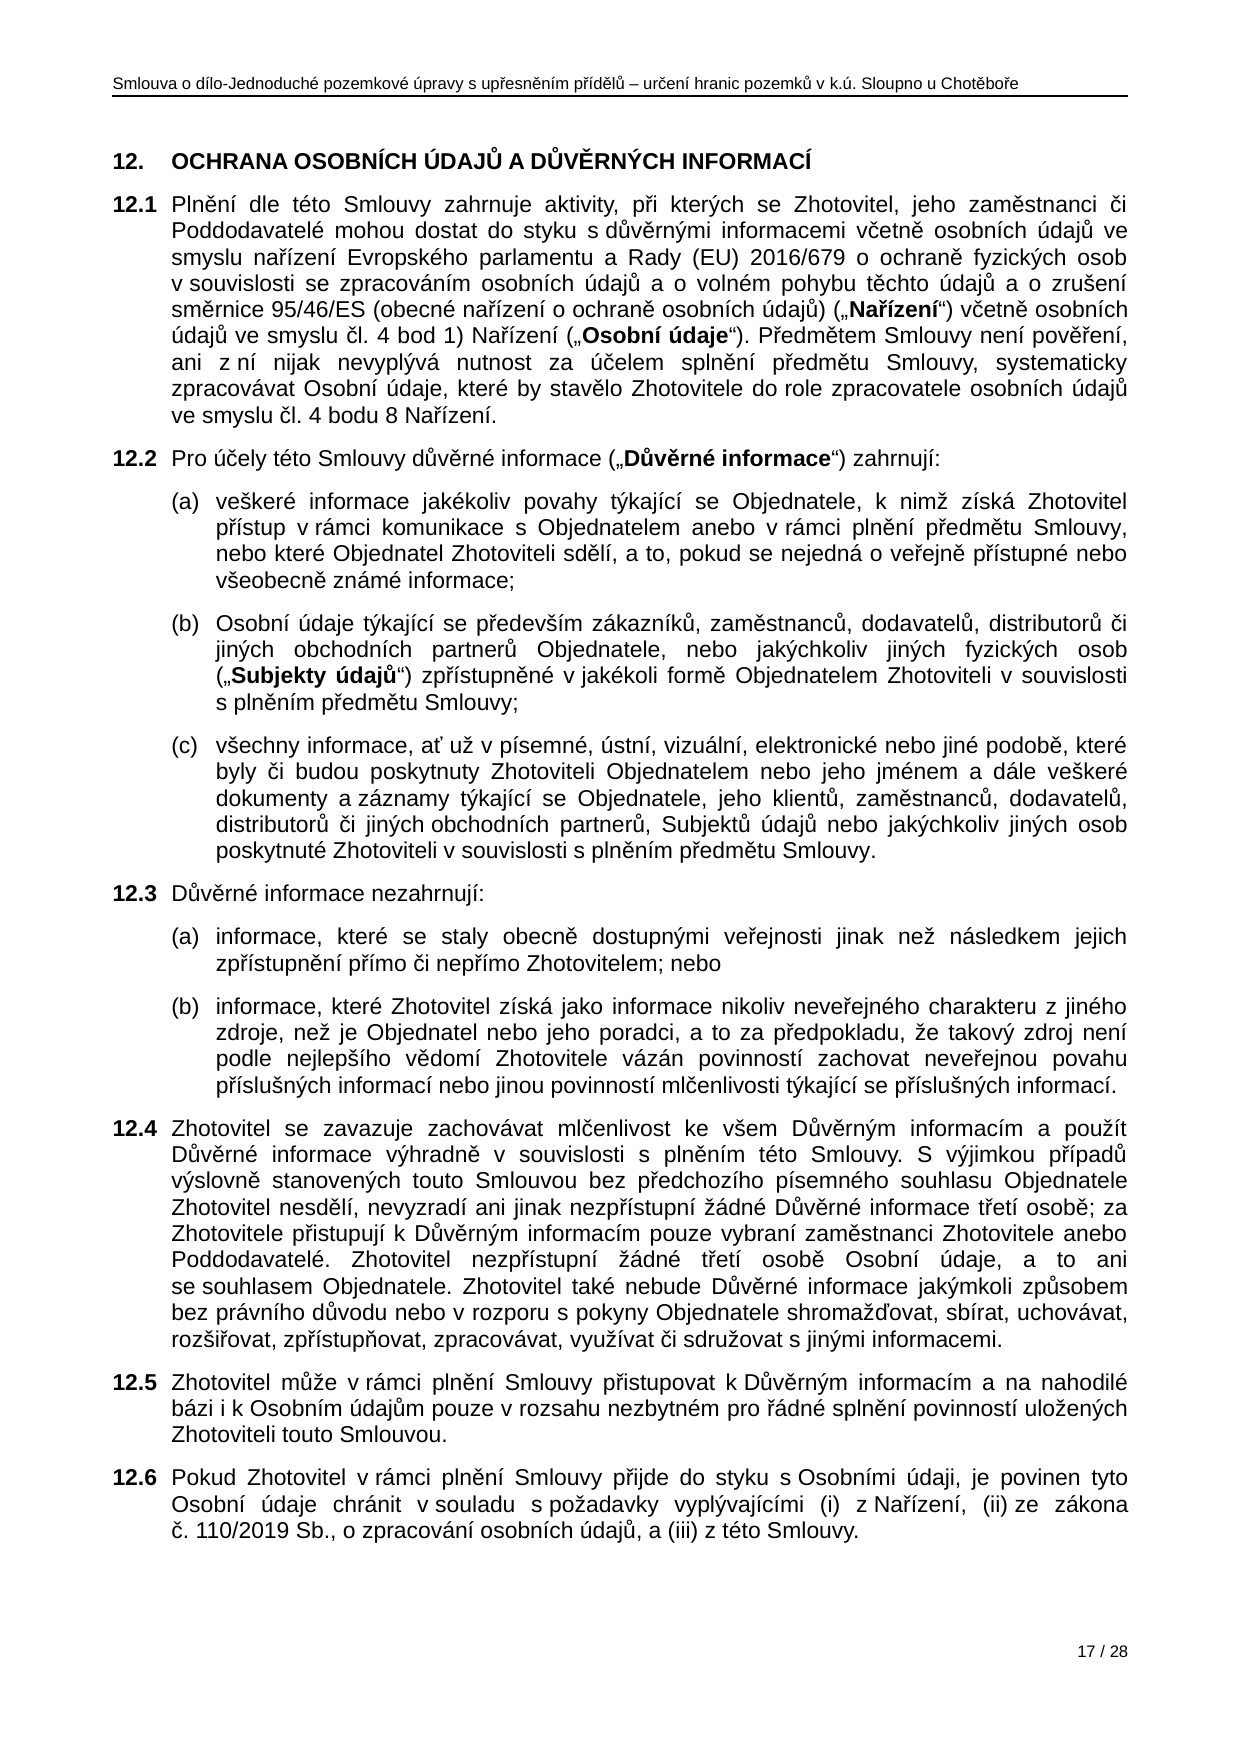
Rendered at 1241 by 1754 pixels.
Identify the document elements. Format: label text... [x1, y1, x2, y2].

list informace, které Zhotovitel získá jako informace nikoliv neveřejného charakteru z jiného zdroje, než je Objednatel nebo jeho poradci, a to za předpokladu, že takový zdroj není podle nejlepšího vědomí Zhotovitele vázán povinností zachovat neveřejnou povahu příslušných informací nebo jinou povinností mlčenlivosti týkající se příslušných informací. [171, 993, 1128, 1098]
text Zhotovitel se zavazuje zachovávat mlčenlivost ke všem Důvěrným informacím a použít Důvěrné informace výhradně v souvislosti s plněním této Smlouvy. S výjimkou případů výslovně stanovených touto Smlouvou bez předchozího písemného souhlasu Objednatele Zhotovitel nesdělí, nevyzradí ani jinak nezpřístupní žádné Důvěrné informace třetí osobě; za Zhotovitele přistupují k Důvěrným informacím pouze vybraní zaměstnanci Zhotovitele anebo Poddodavatelé. Zhotovitel nezpřístupní žádné třetí osobě Osobní údaje, a to ani se souhlasem Objednatele. Zhotovitel také nebude Důvěrné informace jakýmkoli způsobem bez právního důvodu nebo v rozporu s pokyny Objednatele shromažďovat, sbírat, uchovávat, rozšiřovat, zpřístupňovat, zpracovávat, využívat či sdružovat s jinými informacemi. [112, 1115, 1128, 1352]
list veškeré informace jakékoliv povahy týkající se Objednatele, k nimž získá Zhotovitel přístup v rámci komunikace s Objednatelem anebo v rámci plnění předmětu Smlouvy, nebo které Objednatel Zhotoviteli sdělí, a to, pokud se nejedná o veřejně přístupné nebo všeobecně známé informace; [171, 488, 1128, 593]
text Osobní údaje týkající se především zákazníků, zaměstnanců, dodavatelů, distributorů či jiných obchodních partnerů Objednatele, nebo jakýchkoliv jiných fyzických osob („Subjekty údajů“) zpřístupněné v jakékoli formě Objednatelem Zhotoviteli v souvislosti s plněním předmětu Smlouvy; [171, 610, 1128, 715]
text Pokud Zhotovitel v rámci plnění Smlouvy přijde do styku s Osobními údaji, je povinen tyto Osobní údaje chránit v souladu s požadavky vyplývajícími (i) z Nařízení, (ii) ze zákona č. 110/2019 Sb., o zpracování osobních údajů, a (iii) z této Smlouvy. [112, 1464, 1128, 1543]
text všechny informace, ať už v písemné, ústní, vizuální, elektronické nebo jiné podobě, které byly či budou poskytnuty Zhotoviteli Objednatelem nebo jeho jménem a dále veškeré dokumenty a záznamy týkající se Objednatele, jeho klientů, zaměstnanců, dodavatelů, distributorů či jiných obchodních partnerů, Subjektů údajů nebo jakýchkoliv jiných osob poskytnuté Zhotoviteli v souvislosti s plněním předmětu Smlouvy. [171, 732, 1128, 863]
list informace, které se staly obecně dostupnými veřejnosti jinak než následkem jejich zpřístupnění přímo či nepřímo Zhotovitelem; nebo [171, 923, 1128, 976]
text Zhotovitel může v rámci plnění Smlouvy přistupovat k Důvěrným informacím a na nahodilé bázi i k Osobním údajům pouze v rozsahu nezbytném pro řádné splnění povinností uložených Zhotoviteli touto Smlouvou. [112, 1368, 1128, 1448]
text Pro účely této Smlouvy důvěrné informace („Důvěrné informace“) zahrnují: [112, 444, 1128, 471]
text Ochrana osobních údajů a Důvěrných informací [112, 148, 1128, 174]
text Důvěrné informace nezahrnují: [112, 880, 1128, 907]
text Plnění dle této Smlouvy zahrnuje aktivity, při kterých se Zhotovitel, jeho zaměstnanci či Poddodavatelé mohou dostat do styku s důvěrnými informacemi včetně osobních údajů ve smyslu nařízení Evropského parlamentu a Rady (EU) 2016/679 o ochraně fyzických osob v souvislosti se zpracováním osobních údajů a o volném pohybu těchto údajů a o zrušení směrnice 95/46/ES (obecné nařízení o ochraně osobních údajů) („Nařízení“) včetně osobních údajů ve smyslu čl. 4 bod 1) Nařízení („Osobní údaje“). Předmětem Smlouvy není pověření, ani z ní nijak nevyplývá nutnost za účelem splnění předmětu Smlouvy, systematicky zpracovávat Osobní údaje, které by stavělo Zhotovitele do role zpracovatele osobních údajů ve smyslu čl. 4 bodu 8 Nařízení. [112, 191, 1128, 428]
